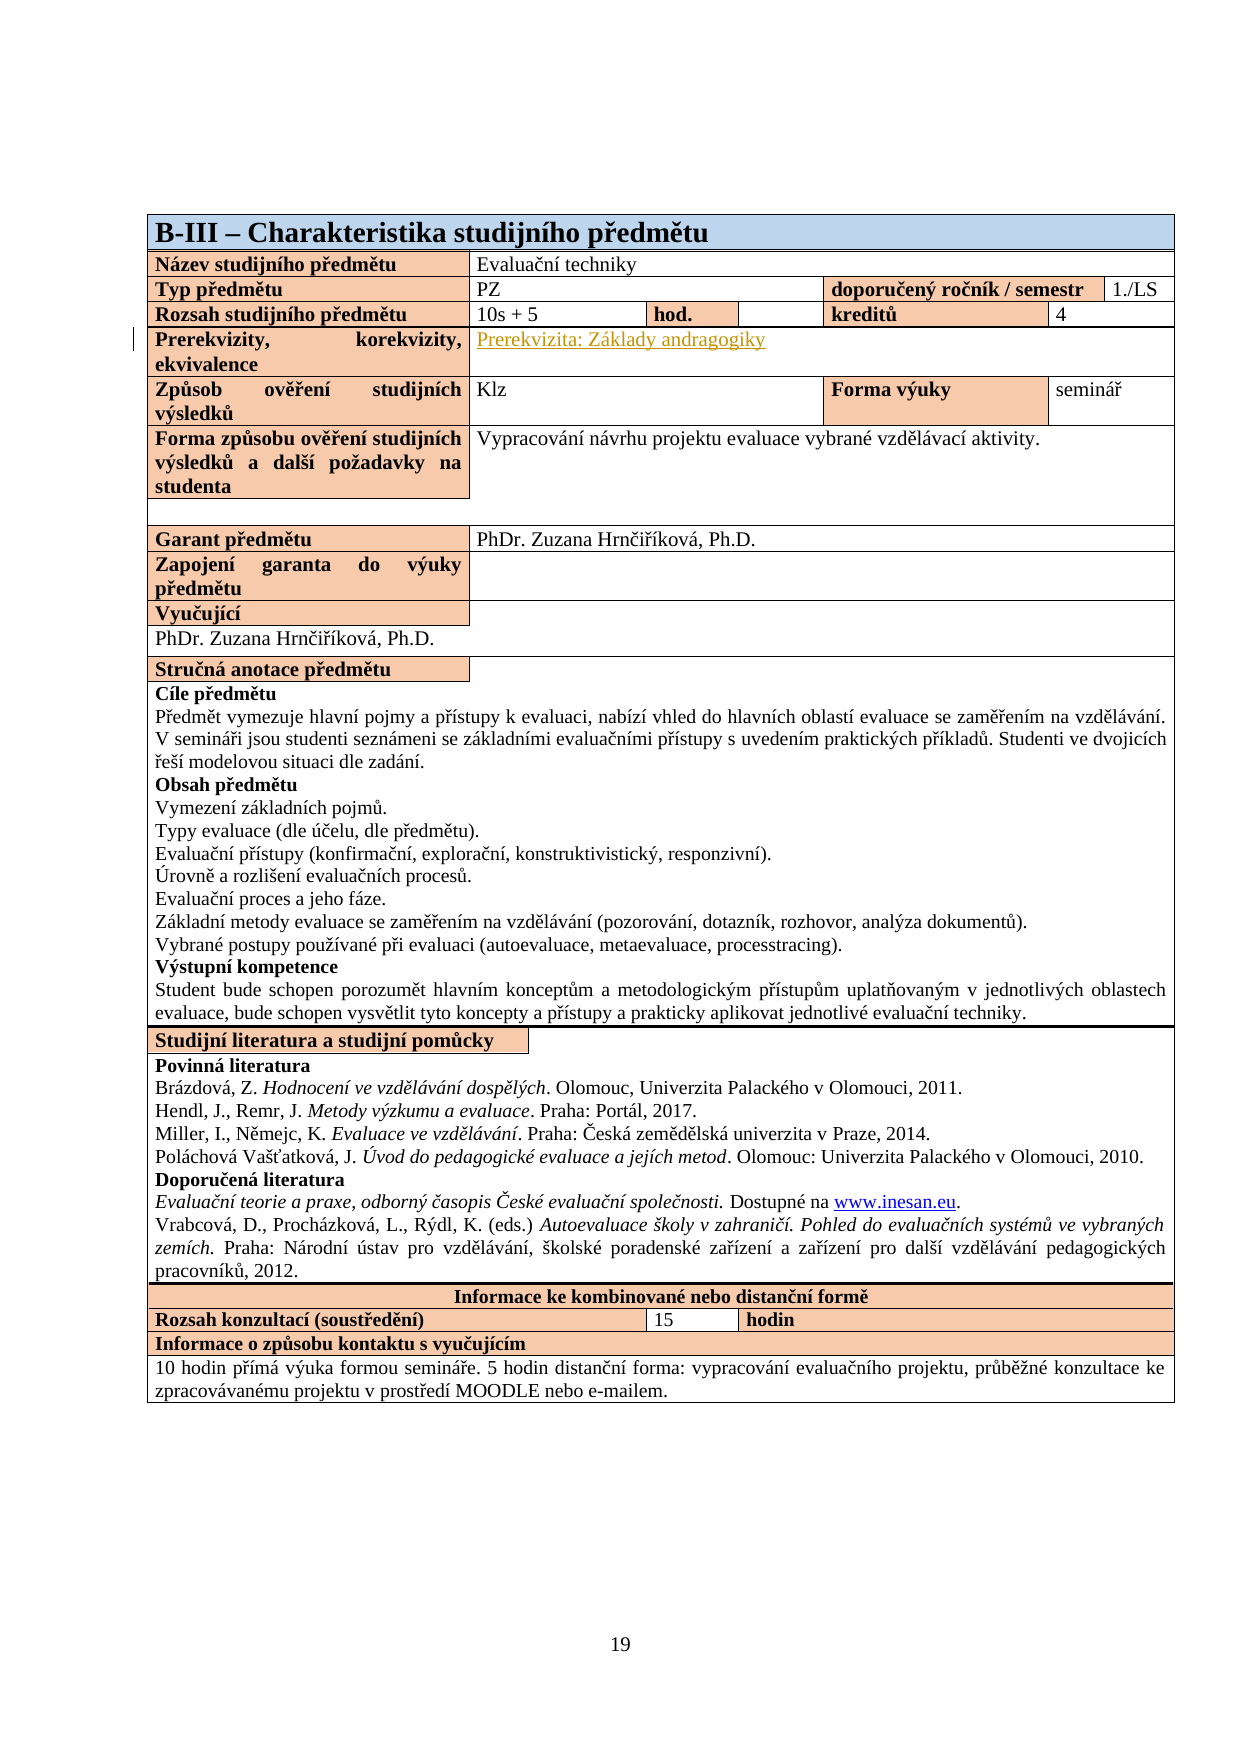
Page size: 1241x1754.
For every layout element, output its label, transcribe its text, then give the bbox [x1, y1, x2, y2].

table_cell [739, 302, 823, 326]
table_cell Cíle předmětu Předmět vymezuje hlavní pojmy a přístupy k evaluaci, nabízí vhled do hlavních oblastí evaluace se zaměřením na vzdělávání. V semináři jsou studenti seznámeni se základními evaluačními přístupy s uvedením praktických příkladů. Studenti ve dvojicích řeší modelovou situaci dle zadání. Obsah předmětu Vymezení základních pojmů. Typy evaluace (dle účelu, dle předmětu). Evaluační přístupy (konfirmační, explorační, konstruktivistický, responzivní). Úrovně a rozlišení evaluačních procesů. Evaluační proces a jeho fáze. Základní metody evaluace se zaměřením na vzdělávání (pozorování, dotazník, rozhovor, analýza dokumentů). Vybrané postupy používané při evaluaci (autoevaluace, metaevaluace, processtracing). Výstupní kompetence Student bude schopen porozumět hlavním konceptům a metodologickým přístupům uplatňovaným v jednotlivých oblastech evaluace, bude schopen vysvětlit tyto koncepty a přístupy a prakticky aplikovat jednotlivé evaluační techniky. [148, 681, 1174, 1025]
table_cell Zapojení garanta do výuky předmětu [148, 552, 469, 600]
table_cell Vypracování návrhu projektu evaluace vybrané vzdělávací aktivity. [470, 426, 1174, 498]
table_cell [470, 552, 1174, 600]
table_cell Stručná anotace předmětu [148, 657, 469, 681]
table_cell kreditů [824, 302, 1048, 326]
table_cell Typ předmětu [148, 277, 469, 301]
table_header B-III – Charakteristika studijního předmětu [148, 215, 1174, 249]
table_cell 10 hodin přímá výuka formou semináře. 5 hodin distanční forma: vypracování evaluačního projektu, průběžné konzultace ke zpracovávanému projektu v prostředí MOODLE nebo e-mailem. [148, 1356, 1174, 1402]
table_cell Informace o způsobu kontaktu s vyučujícím [148, 1332, 1174, 1355]
table_cell hodin [739, 1308, 1174, 1331]
table_cell [470, 657, 1174, 681]
table_cell Forma způsobu ověření studijních výsledků a další požadavky na studenta [148, 426, 469, 498]
table_cell doporučený ročník / semestr [824, 277, 1104, 301]
table_cell [148, 498, 1174, 525]
table_cell 4 [1049, 302, 1174, 326]
table_cell Rozsah konzultací (soustředění) [148, 1309, 646, 1331]
table_cell [470, 328, 1174, 376]
table_cell 10s + 5 [470, 302, 646, 326]
table_cell PhDr. Zuzana Hrnčiříková, Ph.D. [470, 526, 1174, 551]
table_cell Garant předmětu [148, 526, 469, 551]
table_cell Prerekvizity, korekvizity, ekvivalence [148, 328, 469, 376]
table_cell Informace ke kombinované nebo distanční formě [148, 1282, 1174, 1308]
table_cell 1./LS [1105, 277, 1174, 301]
table_cell Vyučující [148, 601, 469, 625]
table_cell [470, 601, 1174, 625]
table_cell Evaluační techniky [470, 252, 1174, 276]
table_cell Rozsah studijního předmětu [148, 302, 469, 326]
table_cell Studijní literatura a studijní pomůcky [148, 1028, 528, 1052]
table_cell PZ [470, 277, 823, 301]
table_cell hod. [647, 302, 738, 326]
table_cell Povinná literatura Brázdová, Z. Hodnocení ve vzdělávání dospělých. Olomouc, Univerzita Palackého v Olomouci, 2011. Hendl, J., Remr, J. Metody výzkumu a evaluace. Praha: Portál, 2017. Miller, I., Němejc, K. Evaluace ve vzdělávání. Praha: Česká zemědělská univerzita v Praze, 2014. Poláchová Vašťatková, J. Úvod do pedagogické evaluace a jejích metod. Olomouc: Univerzita Palackého v Olomouci, 2010. Doporučená literatura Evaluační teorie a praxe, odborný časopis České evaluační společnosti. Dostupné na www.inesan.eu. Vrabcová, D., Procházková, L., Rýdl, K. (eds.) Autoevaluace školy v zahraničí. Pohled do evaluačních systémů ve vybraných zemích. Praha: Národní ústav pro vzdělávání, školské poradenské zařízení a zařízení pro další vzdělávání pedagogických pracovníků, 2012. [148, 1053, 1174, 1282]
table_cell 15 [647, 1309, 738, 1331]
table_cell Klz [470, 377, 823, 425]
table_cell [529, 1028, 1174, 1052]
table_cell Název studijního předmětu [148, 252, 469, 276]
table_cell PhDr. Zuzana Hrnčiříková, Ph.D. [148, 625, 1174, 656]
table_cell Forma výuky [824, 377, 1048, 425]
table_cell Způsob ověření studijních výsledků [148, 377, 469, 425]
table_cell seminář [1049, 377, 1174, 425]
